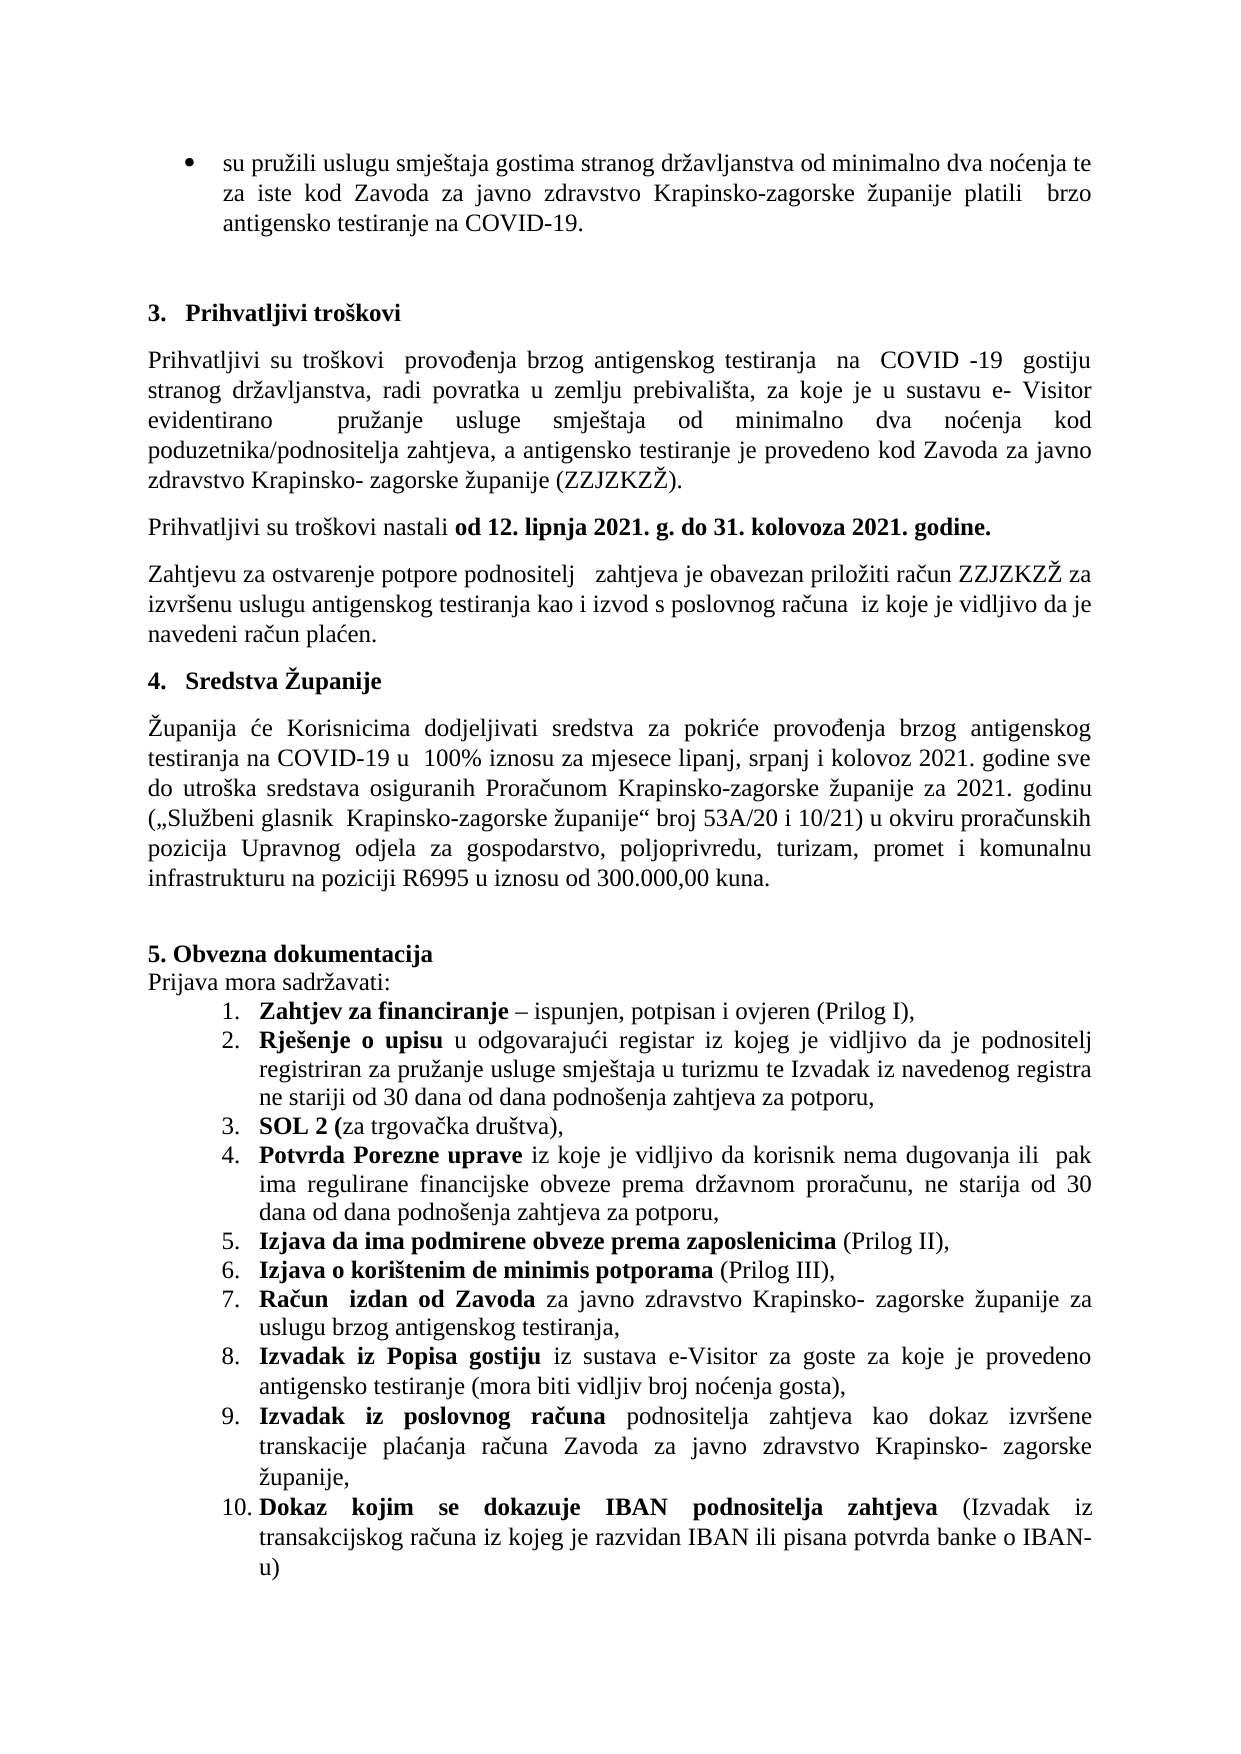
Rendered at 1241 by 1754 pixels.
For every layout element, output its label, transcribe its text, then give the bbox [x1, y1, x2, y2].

list Izvadak iz Popisa gostiju iz sustava e-Visitor za goste za koje je provedeno antigensko testiranje (mora biti vidljiv broj noćenja gosta), [221, 1341, 1093, 1400]
list Rješenje o upisu u odgovarajući registar iz kojeg je vidljivo da je podnositelj registriran za pružanje usluge smještaja u turizmu te Izvadak iz navedenog registra ne stariji od 30 dana od dana podnošenja zahtjeva za potporu, [221, 1025, 1093, 1111]
text Prijava mora sadržavati: [148, 967, 1093, 996]
list Sredstva Županije [148, 666, 1093, 694]
list Prihvatljivi troškovi [148, 298, 1093, 327]
text 5. Obvezna dokumentacija [148, 939, 1093, 967]
list Izvadak iz poslovnog računa podnositelja zahtjeva kao dokaz izvršene transkacije plaćanja računa Zavoda za javno zdravstvo Krapinsko- zagorske županije, [221, 1401, 1093, 1490]
list Potvrda Porezne uprave iz koje je vidljivo da korisnik nema dugovanja ili pak ima regulirane financijske obveze prema državnom proračunu, ne starija od 30 dana od dana podnošenja zahtjeva za potporu, [221, 1140, 1093, 1226]
list Izjava o korištenim de minimis potporama (Prilog III), [221, 1255, 1093, 1284]
text Zahtjevu za ostvarenje potpore podnositelj zahtjeva je obavezan priložiti račun ZZJZKZŽ za izvršenu uslugu antigenskog testiranja kao i izvod s poslovnog računa iz koje je vidljivo da je navedeni račun plaćen. [148, 559, 1093, 648]
list Dokaz kojim se dokazuje IBAN podnositelja zahtjeva (Izvadak iz transakcijskog računa iz kojeg je razvidan IBAN ili pisana potvrda banke o IBAN-u) [221, 1492, 1093, 1581]
list Račun izdan od Zavoda za javno zdravstvo Krapinsko- zagorske županije za uslugu brzog antigenskog testiranja, [221, 1284, 1093, 1341]
text Prihvatljivi su troškovi nastali od 12. lipnja 2021. g. do 31. kolovoza 2021. godine. [148, 512, 1093, 541]
list Zahtjev za financiranje – ispunjen, potpisan i ovjeren (Prilog I), [221, 996, 1093, 1025]
text Županija će Korisnicima dodjeljivati sredstva za pokriće provođenja brzog antigenskog testiranja na COVID-19 u 100% iznosu za mjesece lipanj, srpanj i kolovoz 2021. godine sve do utroška sredstava osiguranih Proračunom Krapinsko-zagorske županije za 2021. godinu („Službeni glasnik Krapinsko-zagorske županije“ broj 53A/20 i 10/21) u okviru proračunskih pozicija Upravnog odjela za gospodarstvo, poljoprivredu, turizam, promet i komunalnu infrastrukturu na poziciji R6995 u iznosu od 300.000,00 kuna. [148, 713, 1093, 892]
list SOL 2 (za trgovačka društva), [221, 1111, 1093, 1140]
text Prihvatljivi su troškovi provođenja brzog antigenskog testiranja na COVID -19 gostiju stranog državljanstva, radi povratka u zemlju prebivališta, za koje je u sustavu e- Visitor evidentirano pružanje usluge smještaja od minimalno dva noćenja kod poduzetnika/podnositelja zahtjeva, a antigensko testiranje je provedeno kod Zavoda za javno zdravstvo Krapinsko- zagorske županije (ZZJZKZŽ). [148, 345, 1093, 494]
list su pružili uslugu smještaja gostima stranog državljanstva od minimalno dva noćenja te za iste kod Zavoda za javno zdravstvo Krapinsko-zagorske županije platili brzo antigensko testiranje na COVID-19. [185, 148, 1093, 237]
list Izjava da ima podmirene obveze prema zaposlenicima (Prilog II), [221, 1226, 1093, 1255]
